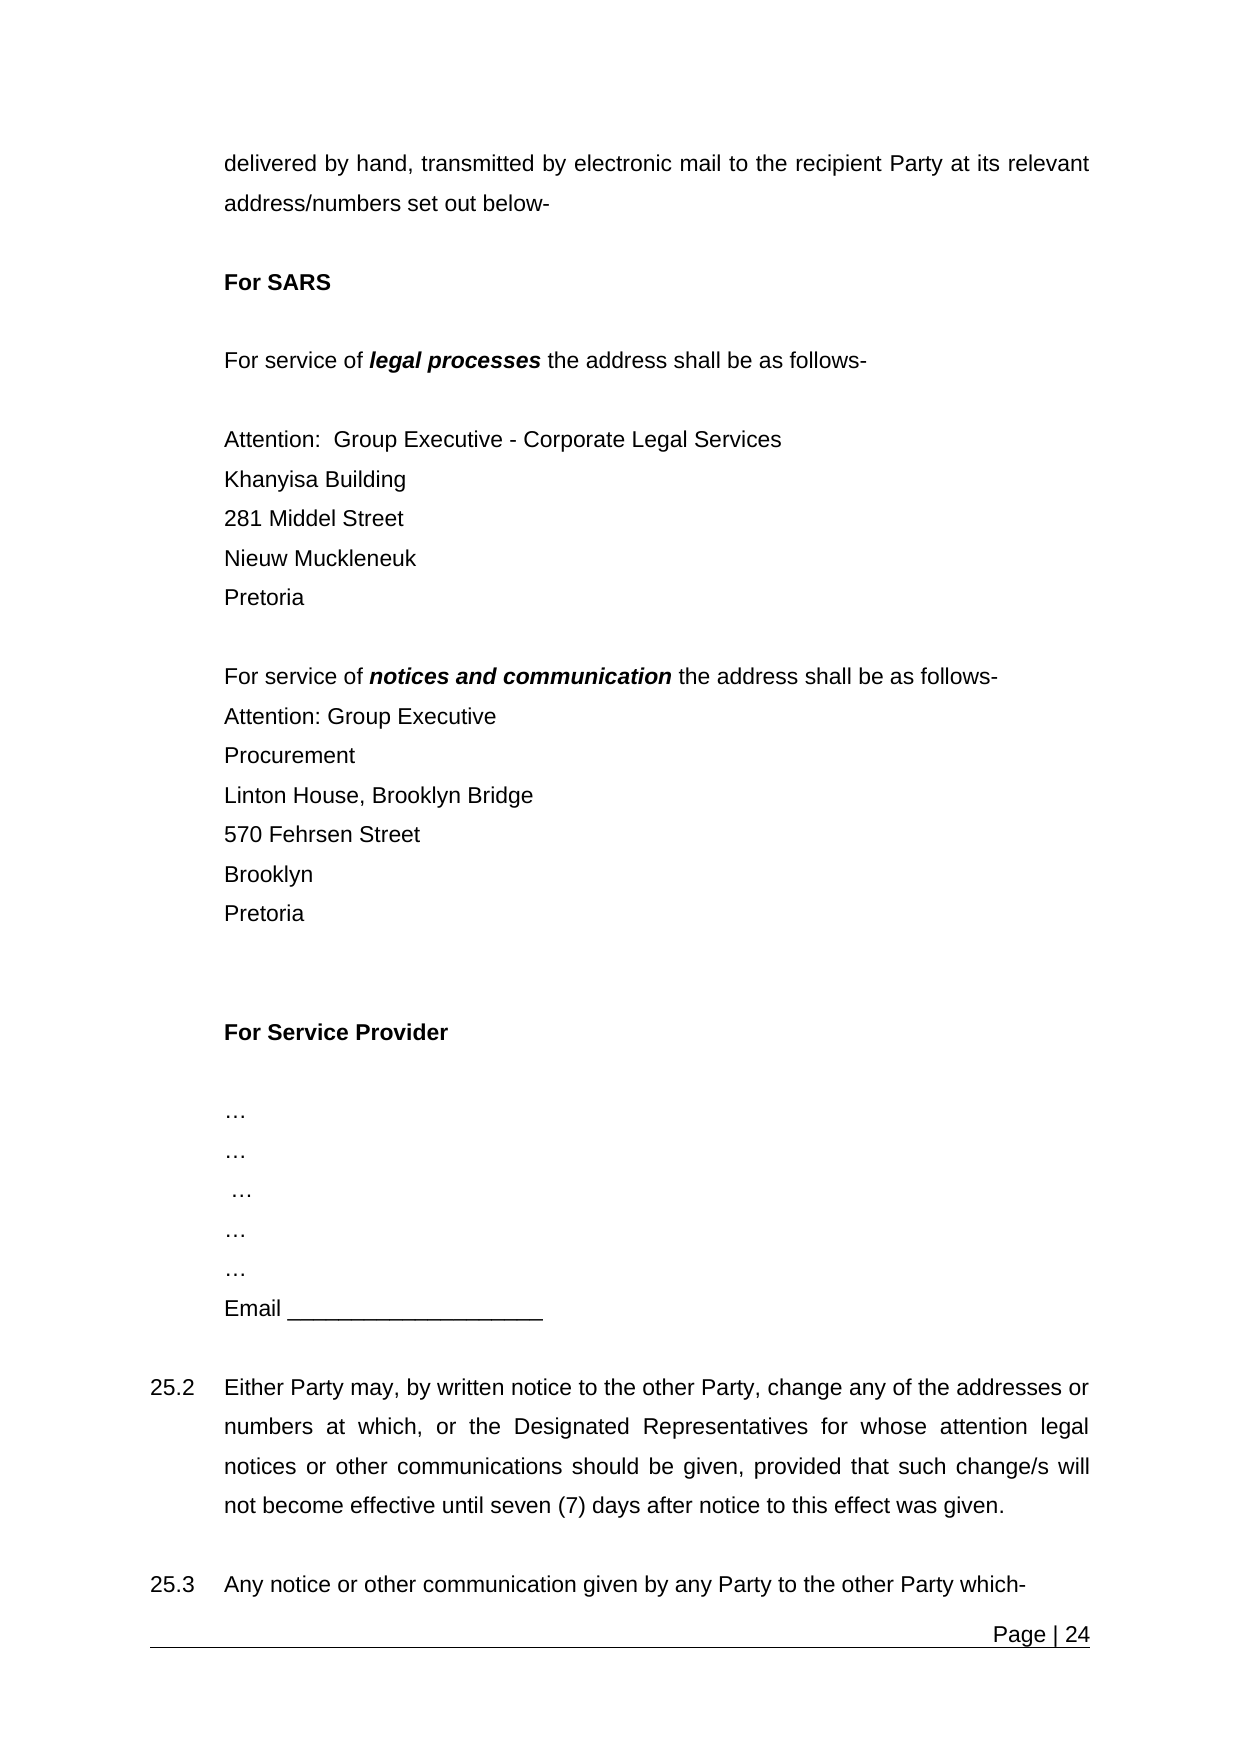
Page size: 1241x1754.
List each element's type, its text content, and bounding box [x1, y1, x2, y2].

text … [224, 1255, 1090, 1282]
text For SARS [224, 268, 1090, 295]
text Pretoria [224, 584, 1090, 611]
text … [224, 1097, 1090, 1124]
text For Service Provider [224, 1018, 1090, 1045]
list Either Party may, by written notice to the other Party, change any of the addresses or numbers at which, or the Designated Representatives for whose attention legal notices or other communications should be given, provided that such change/s will not become effective until seven (7) days after notice to this effect was given. [150, 1374, 1090, 1519]
text Brooklyn [224, 861, 1090, 887]
list Any notice or other communication given by any Party to the other Party which- [150, 1571, 1090, 1598]
text Pretoria [224, 900, 1090, 926]
text 570 Fehrsen Street [224, 821, 1090, 847]
text Nieuw Muckleneuk [224, 545, 1090, 571]
text Attention: Group Executive - Corporate Legal Services [224, 426, 1090, 453]
text Procurement [224, 742, 1090, 768]
text For service of legal processes the address shall be as follows- [224, 347, 1090, 374]
text 281 Middel Street [224, 505, 1090, 532]
text Khanyisa Building [224, 466, 1090, 492]
text For service of notices and communication the address shall be as follows- [224, 663, 1090, 689]
text … [224, 1216, 1090, 1242]
text Linton House, Brooklyn Bridge [224, 782, 1090, 808]
text Attention: Group Executive [224, 703, 1090, 729]
text … [224, 1137, 1090, 1163]
text … [224, 1176, 1090, 1203]
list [150, 150, 1090, 216]
text Email ____________________ [224, 1295, 1090, 1321]
